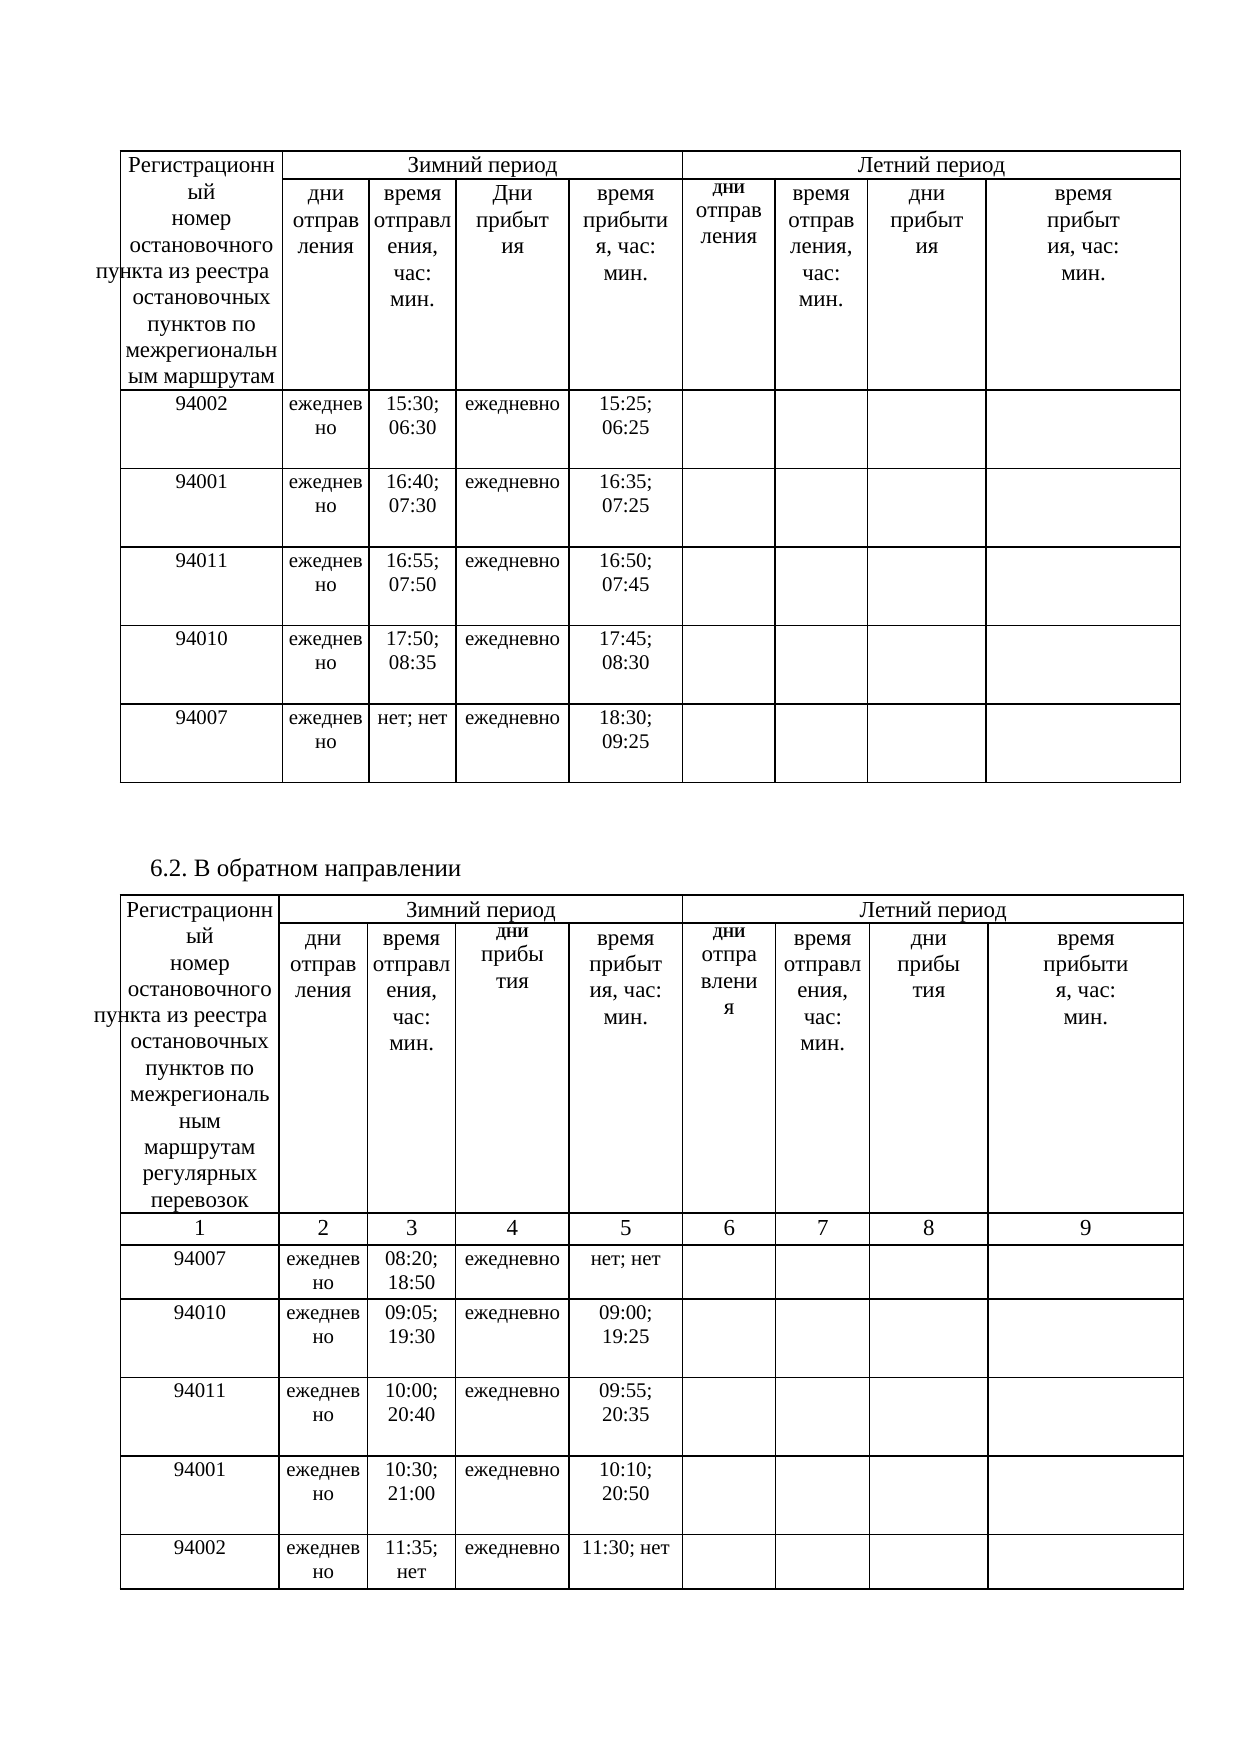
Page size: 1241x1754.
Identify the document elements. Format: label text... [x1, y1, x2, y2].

text 6.2. В обратном направлении [150, 853, 1090, 882]
table_cell [776, 548, 867, 624]
table_cell ежедневно [280, 1300, 367, 1377]
table_cell время прибыти я, час: мин. [570, 180, 682, 389]
table_cell 16:50; 07:45 [570, 548, 682, 624]
table_cell ежедневно [456, 1457, 568, 1534]
table_cell [683, 1300, 775, 1377]
table_cell [776, 626, 867, 703]
table_cell [987, 469, 1180, 546]
table_cell [870, 1457, 987, 1534]
table_cell 94010 [121, 1300, 278, 1377]
table_cell 94002 [121, 391, 282, 468]
table_cell [987, 626, 1180, 703]
table_cell 09:00; 19:25 [570, 1300, 682, 1377]
table_cell [989, 1535, 1183, 1588]
table_cell 94001 [121, 469, 282, 546]
table_cell время отправл ения, час: мин. [370, 180, 455, 389]
table_header Летний период [683, 152, 1180, 178]
table_cell ежедневно [456, 1300, 568, 1377]
table_cell [989, 1300, 1183, 1377]
table_cell время отправл ения, час: мин. [368, 924, 455, 1212]
table_cell [987, 391, 1180, 468]
table_cell ежедневно [456, 1535, 568, 1588]
table_cell [683, 1457, 775, 1534]
table_cell ежедневно [283, 705, 368, 781]
table_cell [683, 548, 774, 624]
table_cell [870, 1246, 987, 1298]
table_cell 7 [776, 1214, 869, 1244]
table_cell 11:35; нет [368, 1535, 455, 1588]
table_cell время отправл ения, час: мин. [776, 924, 869, 1212]
table_cell 94007 [121, 705, 282, 781]
table_cell ежедневно [457, 626, 568, 703]
table_cell ежедневно [457, 548, 568, 624]
table_cell 94002 [121, 1535, 278, 1588]
table_cell 94007 [121, 1246, 278, 1298]
table_cell [776, 705, 867, 781]
table_cell [868, 391, 985, 468]
table_cell дни прибы тия [870, 924, 987, 1212]
table_cell [776, 1246, 869, 1298]
table_cell ежедневно [457, 391, 568, 468]
table_cell время прибыти я, час: мин. [989, 924, 1183, 1212]
table_cell 94001 [121, 1457, 278, 1534]
table_cell 4 [456, 1214, 568, 1244]
table_cell [683, 626, 774, 703]
table_cell ежедневно [456, 1246, 568, 1298]
table_cell 2 [280, 1214, 367, 1244]
table_cell 17:50; 08:35 [370, 626, 455, 703]
table_cell 94011 [121, 548, 282, 624]
table_cell 94011 [121, 1378, 278, 1455]
table_cell [776, 469, 867, 546]
table_cell 09:05; 19:30 [368, 1300, 455, 1377]
table_cell дни отправ ления [283, 180, 368, 389]
table_cell [776, 1300, 869, 1377]
table_cell [683, 391, 774, 468]
table_cell 9 [989, 1214, 1183, 1244]
table_cell время отправ ления, час: мин. [776, 180, 867, 389]
table_cell 16:55; 07:50 [370, 548, 455, 624]
table_cell 8 [870, 1214, 987, 1244]
table_cell [683, 1246, 775, 1298]
table_cell ДНИ отправ ления [683, 180, 774, 389]
table_cell 09:55; 20:35 [570, 1378, 682, 1455]
table_cell 18:30; 09:25 [570, 705, 682, 781]
table_cell [870, 1378, 987, 1455]
table_cell 1 [121, 1214, 278, 1244]
table_cell время прибыт ия, час: мин. [570, 924, 682, 1212]
table_cell ежедневно [283, 626, 368, 703]
table_cell ДНИ прибы тия [456, 924, 568, 1212]
table_cell 08:20; 18:50 [368, 1246, 455, 1298]
table_cell дни отправ ления [280, 924, 367, 1212]
table_cell [989, 1457, 1183, 1534]
table_cell [987, 705, 1180, 781]
table_cell ежедневно [280, 1535, 367, 1588]
table_cell 10:00; 20:40 [368, 1378, 455, 1455]
table_cell 15:25; 06:25 [570, 391, 682, 468]
table_cell [868, 469, 985, 546]
table_cell 3 [368, 1214, 455, 1244]
table_cell ежедневно [280, 1246, 367, 1298]
table_cell 16:40; 07:30 [370, 469, 455, 546]
table_cell [776, 1535, 869, 1588]
table_cell 5 [570, 1214, 682, 1244]
table_cell ежедневно [280, 1378, 367, 1455]
table_cell ежедневно [456, 1378, 568, 1455]
table_cell ежедневно [283, 469, 368, 546]
table_cell [683, 469, 774, 546]
table_cell 11:30; нет [570, 1535, 682, 1588]
table_header Зимний период [283, 152, 682, 178]
table_cell нет; нет [570, 1246, 682, 1298]
table_cell Дни прибыт ия [457, 180, 568, 389]
table_cell [868, 548, 985, 624]
table_cell 10:30; 21:00 [368, 1457, 455, 1534]
table_cell ежедневно [457, 705, 568, 781]
table_cell [683, 1535, 775, 1588]
table_cell ежедневно [283, 391, 368, 468]
table_cell [868, 626, 985, 703]
table_cell ежедневно [283, 548, 368, 624]
table_cell нет; нет [370, 705, 455, 781]
table_cell [776, 1457, 869, 1534]
table_header Летний период [683, 896, 1183, 922]
table_cell [868, 705, 985, 781]
table_cell [989, 1246, 1183, 1298]
table_cell [870, 1535, 987, 1588]
table_header Зимний период [280, 896, 682, 922]
table_cell [776, 1378, 869, 1455]
table_cell 94010 [121, 626, 282, 703]
table_cell [989, 1378, 1183, 1455]
table_cell время прибыт ия, час: мин. [987, 180, 1180, 389]
table_cell 10:10; 20:50 [570, 1457, 682, 1534]
table_cell 16:35; 07:25 [570, 469, 682, 546]
table_cell 17:45; 08:30 [570, 626, 682, 703]
table_cell [683, 705, 774, 781]
table_cell [870, 1300, 987, 1377]
table_cell [776, 391, 867, 468]
table_cell дни прибыт ия [868, 180, 985, 389]
table_cell [683, 1378, 775, 1455]
table_cell [987, 548, 1180, 624]
table_cell ежедневно [280, 1457, 367, 1534]
table_cell ежедневно [457, 469, 568, 546]
table_header Регистрационный номер остановочного пункта из реестра остановочных пунктов по межрегиональным маршрутам регулярных перевозок [121, 896, 278, 1212]
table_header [121, 152, 282, 389]
table_cell 6 [683, 1214, 775, 1244]
table_cell ДНИ отпра влени я [683, 924, 775, 1212]
table_cell 15:30; 06:30 [370, 391, 455, 468]
